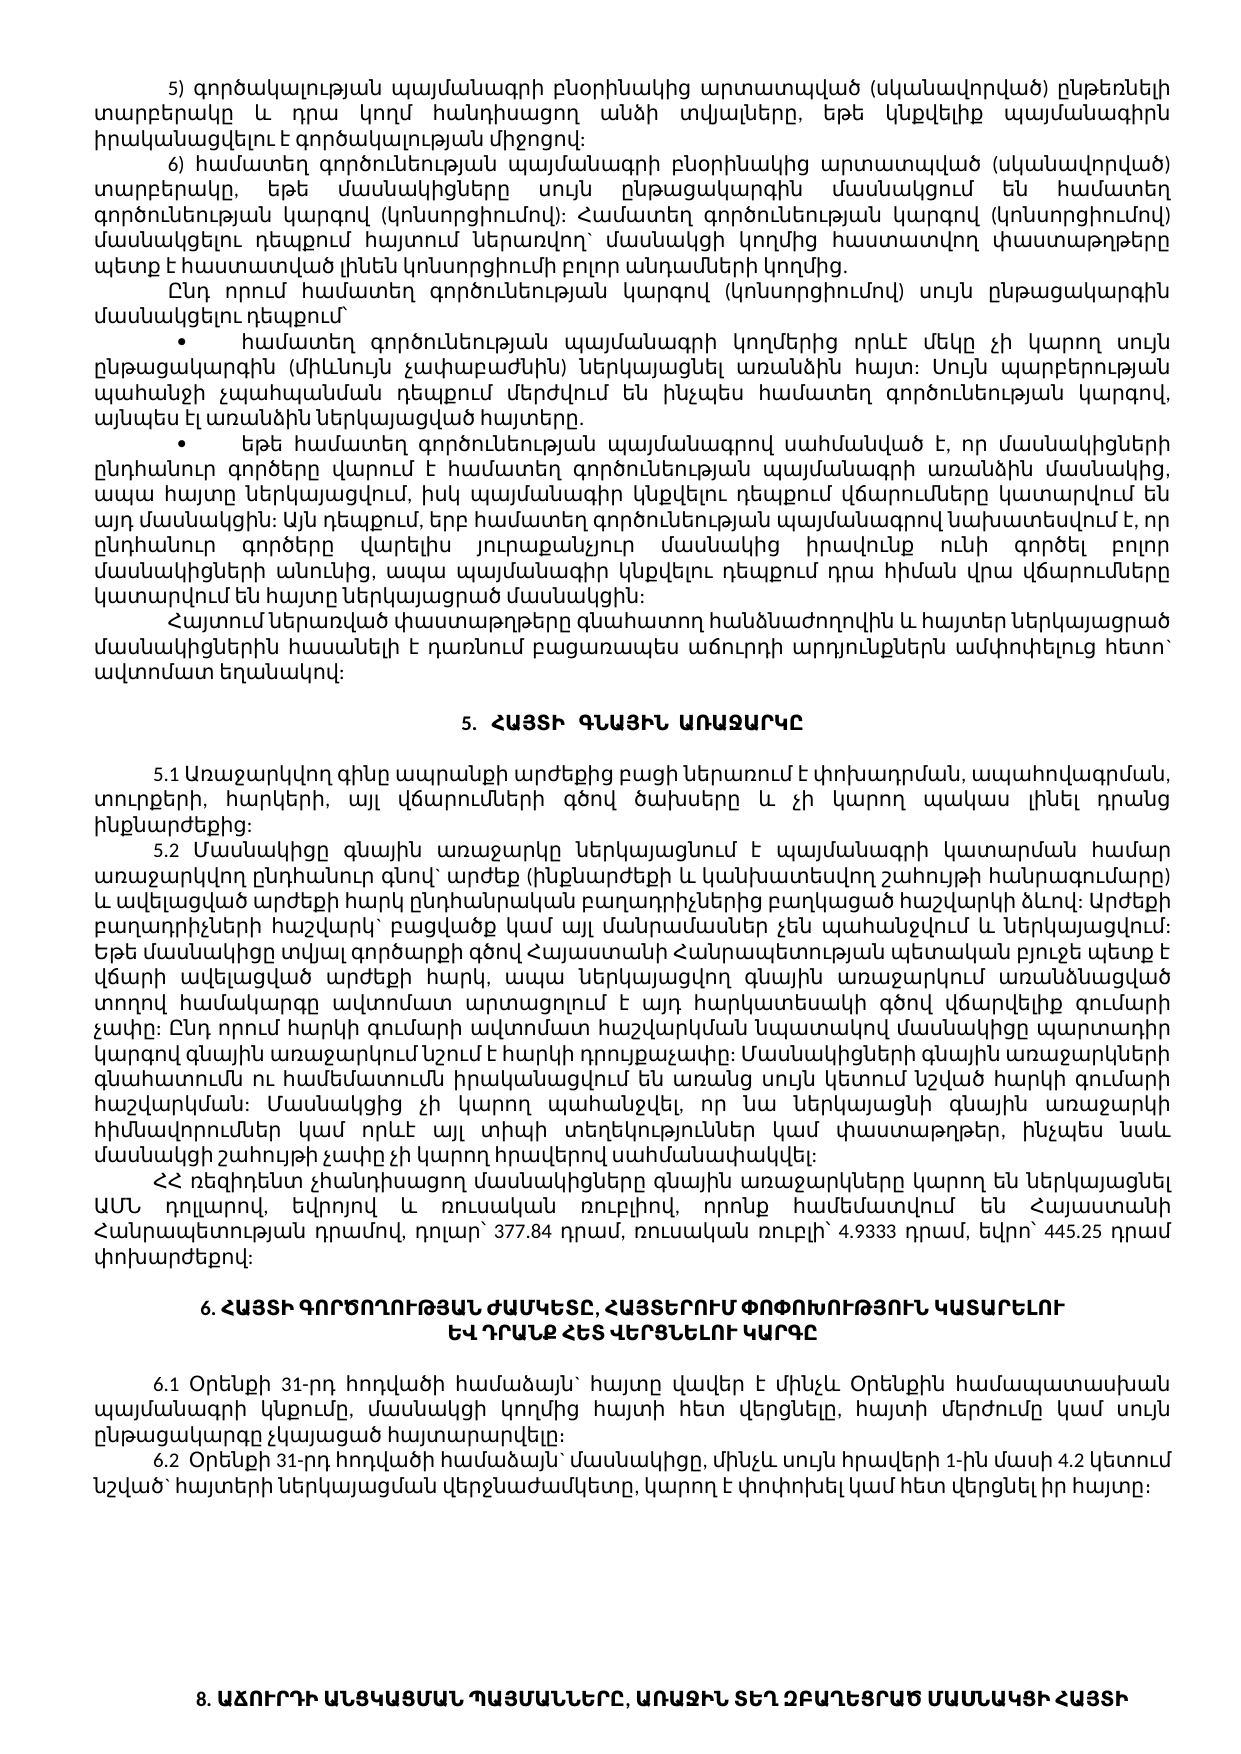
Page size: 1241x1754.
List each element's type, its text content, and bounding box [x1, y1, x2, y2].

list համատեղ գործունեության պայմանագրի կողմերից որևէ մեկը չի կարող սույն ընթացակարգին (միևնույն չափաբաժնին) ներկայացնել առանձին հայտ: Սույն պարբերության պահանջի չպահպանման դեպքում մերժվում են ինչպես համատեղ գործունեության կարգով, այնպես էլ առանձին ներկայացված հայտերը. [94, 329, 1171, 431]
text 5.1 Առաջարկվող գինը ապրանքի արժեքից բացի ներառում է փոխադրման, ապահովագրման, տուրքերի, հարկերի, այլ վճարումների գծով ծախսերը և չի կարող պակաս լինել դրանց ինքնարժեքից: [94, 761, 1171, 837]
text 6.2 Օրենքի 31-րդ հոդվածի համաձայն` մասնակիցը, մինչև սույն հրավերի 1-ին մասի 4.2 կետում նշված` հայտերի ներկայացման վերջնաժամկետը, կարող է փոփոխել կամ հետ վերցնել իր հայտը։ [94, 1447, 1171, 1498]
text 5.2 Մասնակիցը գնային առաջարկը ներկայացնում է պայմանագրի կատարման համար առաջարկվող ընդհանուր գնով` արժեք (ինքնարժեքի և կանխատեսվող շահույթի հանրագումարը) և ավելացված արժեքի հարկ ընդհանրական բաղադրիչներից բաղկացած հաշվարկի ձևով: Արժեքի բաղադրիչների հաշվարկ` բացվածք կամ այլ մանրամասներ չեն պահանջվում և ներկայացվում: Եթե մասնակիցը տվյալ գործարքի գծով Հայաստանի Հանրապետության պետական բյուջե պետք է վճարի ավելացված արժեքի հարկ, ապա ներկայացվող գնային առաջարկում առանձնացված տողով համակարգը ավտոմատ արտացոլում է այդ հարկատեսակի գծով վճարվելիք գումարի չափը: Ընդ որում հարկի գումարի ավտոմատ հաշվարկման նպատակով մասնակիցը պարտադիր կարգով գնային առաջարկում նշում է հարկի դրույքաչափը: Մասնակիցների գնային առաջարկների գնահատումն ու համեմատումն իրականացվում են առանց սույն կետում նշված հարկի գումարի հաշվարկման: Մասնակցից չի կարող պահանջվել, որ նա ներկայացնի գնային առաջարկի հիմնավորումներ կամ որևէ այլ տիպի տեղեկություններ կամ փաստաթղթեր, ինչպես նաև մասնակցի շահույթի չափը չի կարող հրավերով սահմանափակվել: [94, 837, 1171, 1168]
text ԵՎ ԴՐԱՆՔ ՀԵՏ ՎԵՐՑՆԵԼՈՒ ԿԱՐԳԸ [94, 1320, 1171, 1346]
text 8. ԱՃՈՒՐԴԻ ԱՆՑԿԱՑՄԱՆ ՊԱՅՄԱՆՆԵՐԸ, ԱՌԱՋԻՆ ՏԵՂ ԶԲԱՂԵՑՐԱԾ ՄԱՍՆԱԿՑԻ ՀԱՅՏԻ [94, 1686, 1171, 1712]
text Հայտում ներառված փաստաթղթերը գնահատող հանձնաժողովին և հայտեր ներկայացրած մասնակիցներին հասանելի է դառնում բացառապես աճուրդի արդյունքներն ամփոփելուց հետո` ավտոմատ եղանակով: [94, 609, 1171, 685]
text 6.1 Օրենքի 31-րդ հոդվածի համաձայն` հայտը վավեր է մինչև Օրենքին համապատասխան պայմանագրի կնքումը, մասնակցի կողմից հայտի հետ վերցնելը, հայտի մերժումը կամ սույն ընթացակարգը չկայացած հայտարարվելը։ [94, 1371, 1171, 1447]
text Ընդ որում համատեղ գործունեության կարգով (կոնսորցիումով) սույն ընթացակարգին մասնակցելու դեպքում՝ [94, 278, 1171, 329]
text 5) գործակալության պայմանագրի բնօրինակից արտատպված (սկանավորված) ընթեռնելի տարբերակը և դրա կողմ հանդիսացող անձի տվյալները, եթե կնքվելիք պայմանագիրն իրականացվելու է գործակալության միջոցով: [94, 75, 1171, 151]
text 6. ՀԱՅՏԻ ԳՈՐԾՈՂՈՒԹՅԱՆ ԺԱՄԿԵՏԸ, ՀԱՅՏԵՐՈՒՄ ՓՈՓՈԽՈՒԹՅՈՒՆ ԿԱՏԱՐԵԼՈՒ [94, 1295, 1171, 1320]
list եթե համատեղ գործունեության պայմանագրով սահմանված է, որ մասնակիցների ընդհանուր գործերը վարում է համատեղ գործունեության պայմանագրի առանձին մասնակից, ապա հայտը ներկայացվում, իսկ պայմանագիր կնքվելու դեպքում վճարումները կատարվում են այդ մասնակցին: Այն դեպքում, երբ համատեղ գործունեության պայմանագրով նախատեսվում է, որ ընդհանուր գործերը վարելիս յուրաքանչյուր մասնակից իրավունք ունի գործել բոլոր մասնակիցների անունից, ապա պայմանագիր կնքվելու դեպքում դրա հիման վրա վճարումները կատարվում են հայտը ներկայացրած մասնակցին: [94, 431, 1171, 609]
text ՀՀ ռեզիդենտ չհանդիսացող մասնակիցները գնային առաջարկները կարող են ներկայացնել ԱՄՆ դոլլարով, եվրոյով և ռուսական ռուբլիով, որոնք համեմատվում են Հայաստանի Հանրապետության դրամով, դոլար՝ 377.84 դրամ, ռուսական ռուբլի՝ 4.9333 դրամ, եվրո՝ 445.25 դրամ փոխարժեքով: [94, 1168, 1171, 1269]
text 5. ՀԱՅՏԻ ԳՆԱՅԻՆ ԱՌԱՋԱՐԿԸ [94, 710, 1171, 736]
text 6) համատեղ գործունեության պայմանագրի բնօրինակից արտատպված (սկանավորված) տարբերակը, եթե մասնակիցները սույն ընթացակարգին մասնակցում են համատեղ գործունեության կարգով (կոնսորցիումով): Համատեղ գործունեության կարգով (կոնսորցիումով) մասնակցելու դեպքում հայտում ներառվող` մասնակցի կողմից հաստատվող փաստաթղթերը պետք է հաստատված լինեն կոնսորցիումի բոլոր անդամների կողմից. [94, 151, 1171, 278]
